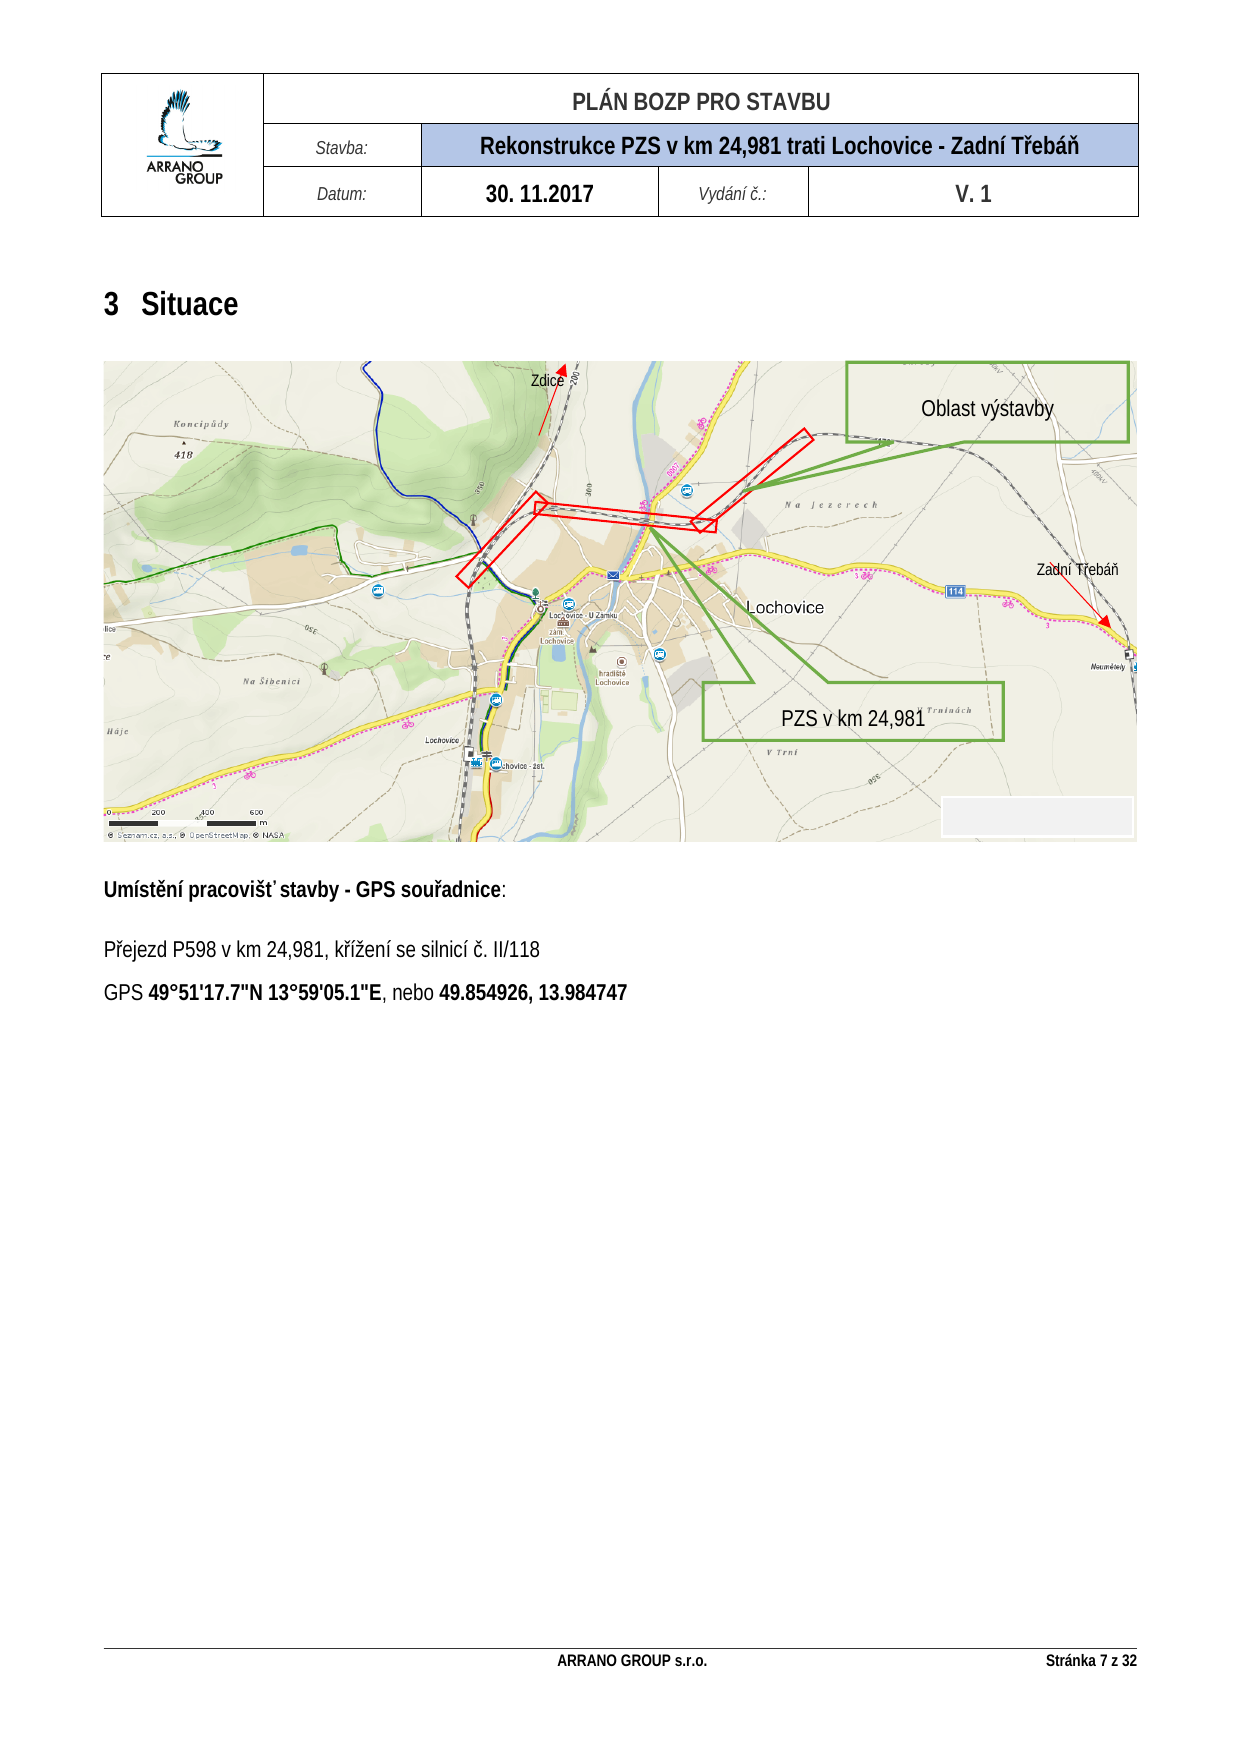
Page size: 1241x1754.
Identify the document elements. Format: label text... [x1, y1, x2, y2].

text Umístění pracovišť stavby - GPS souřadnice: [103, 876, 1137, 902]
subtitle Situace [103, 284, 1137, 323]
picture [536, 504, 544, 512]
picture [700, 431, 811, 519]
text Přejezd P598 v km 24,981, křížení se silnicí č. II/118 [103, 936, 1137, 962]
picture [126, 85, 236, 193]
picture [542, 505, 694, 529]
picture [795, 364, 1126, 477]
picture [693, 520, 711, 529]
picture [707, 523, 715, 531]
text GPS 49°51'17.7"N 13°59'05.1"E, nebo 49.854926, 13.984747 [103, 979, 1137, 1005]
picture [103, 361, 1137, 842]
picture [661, 540, 1001, 738]
picture [459, 495, 543, 585]
